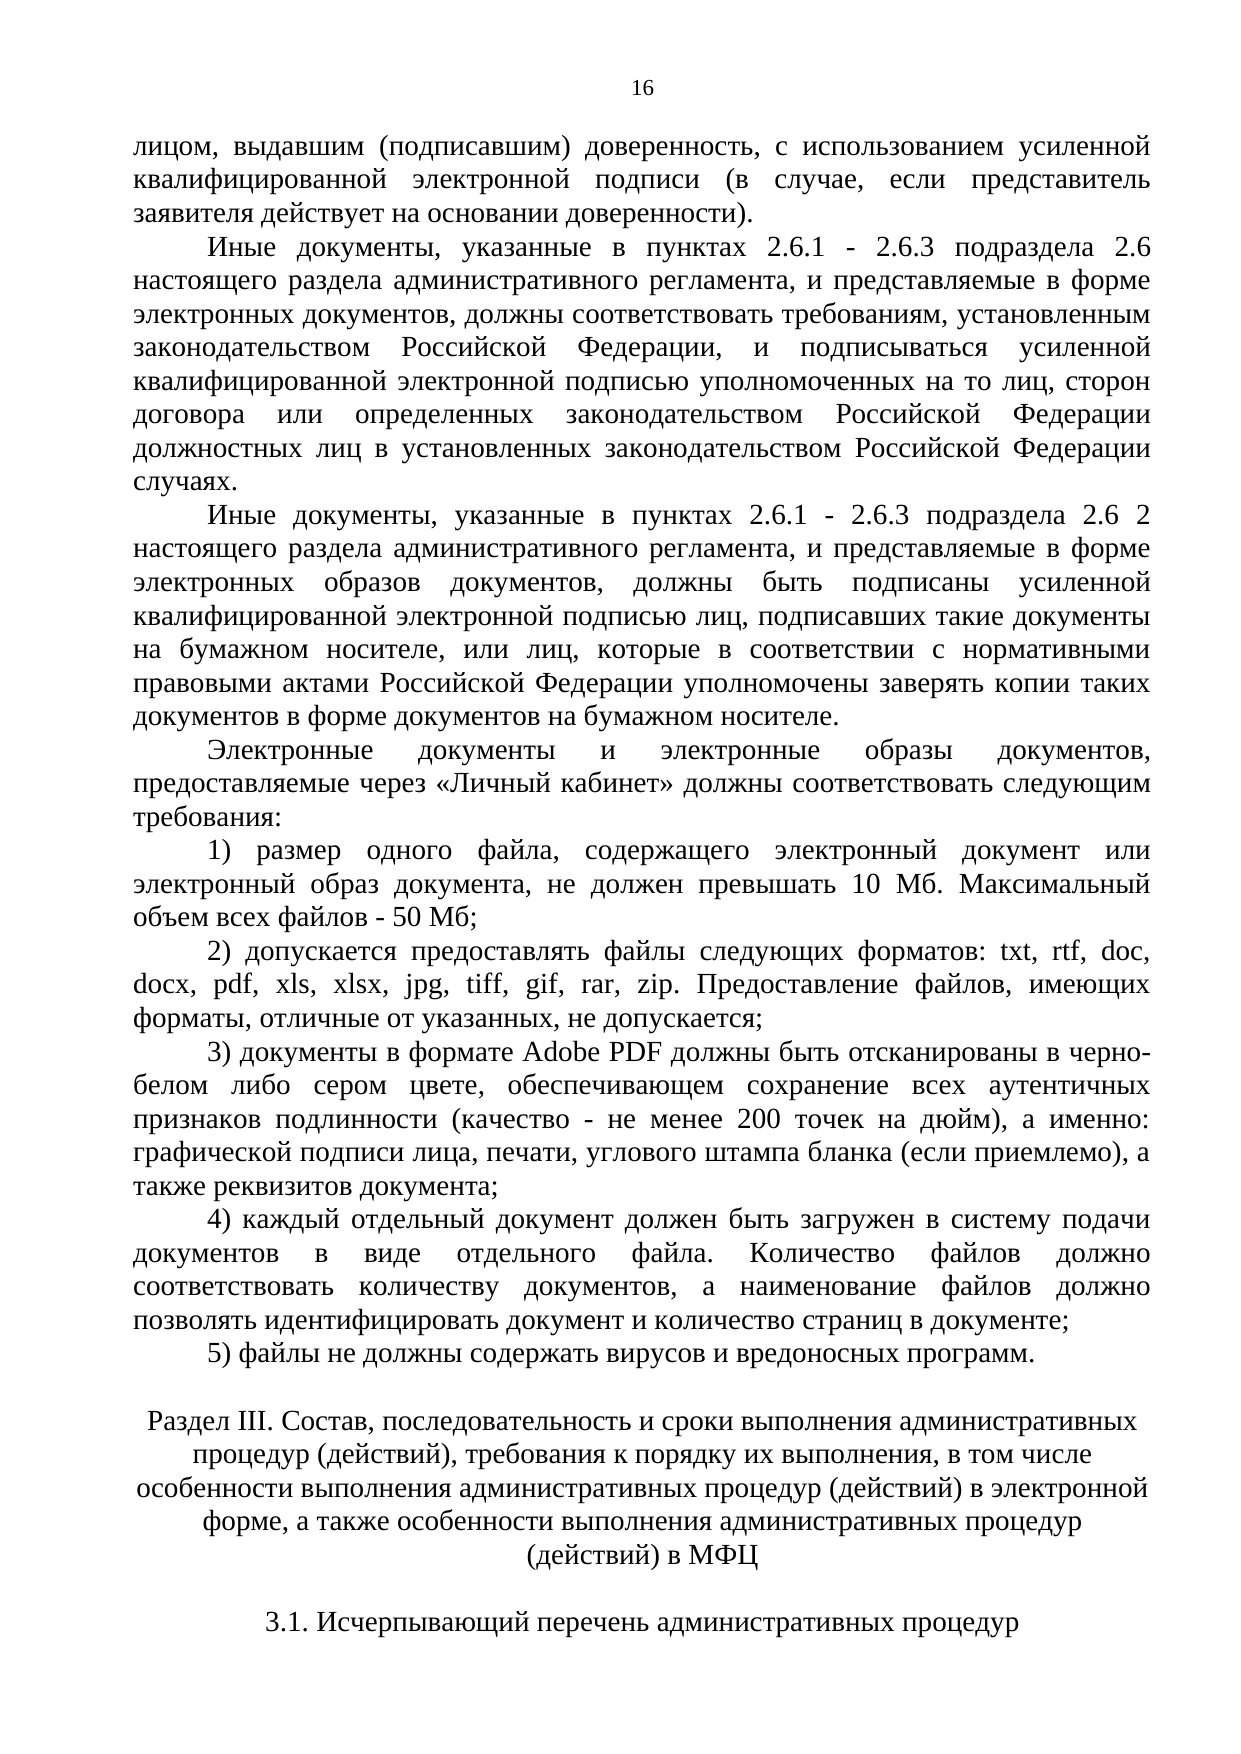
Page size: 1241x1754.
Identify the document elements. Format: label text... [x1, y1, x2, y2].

text 5) файлы не должны содержать вирусов и вредоносных программ. [133, 1336, 1152, 1369]
text Иные документы, указанные в пунктах 2.6.1 - 2.6.3 подраздела 2.6 настоящего раздела административного регламента, и представляемые в форме электронных документов, должны соответствовать требованиям, установленным законодательством Российской Федерации, и подписываться усиленной квалифицированной электронной подписью уполномоченных на то лиц, сторон договора или определенных законодательством Российской Федерации должностных лиц в установленных законодательством Российской Федерации случаях. [133, 229, 1152, 497]
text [133, 128, 1152, 229]
text 3.1. Исчерпывающий перечень административных процедур [133, 1604, 1152, 1637]
text Раздел III. Состав, последовательность и сроки выполнения административных процедур (действий), требования к порядку их выполнения, в том числе особенности выполнения административных процедур (действий) в электронной форме, а также особенности выполнения административных процедур (действий) в МФЦ [133, 1403, 1152, 1570]
text 3) документы в формате Adobe PDF должны быть отсканированы в черно-белом либо сером цвете, обеспечивающем сохранение всех аутентичных признаков подлинности (качество - не менее 200 точек на дюйм), а именно: графической подписи лица, печати, углового штампа бланка (если приемлемо), а также реквизитов документа; [133, 1034, 1152, 1201]
text 1) размер одного файла, содержащего электронный документ или электронный образ документа, не должен превышать 10 Мб. Максимальный объем всех файлов - 50 Мб; [133, 832, 1152, 933]
text Иные документы, указанные в пунктах 2.6.1 - 2.6.3 подраздела 2.6 2 настоящего раздела административного регламента, и представляемые в форме электронных образов документов, должны быть подписаны усиленной квалифицированной электронной подписью лиц, подписавших такие документы на бумажном носителе, или лиц, которые в соответствии с нормативными правовыми актами Российской Федерации уполномочены заверять копии таких документов в форме документов на бумажном носителе. [133, 497, 1152, 732]
text 4) каждый отдельный документ должен быть загружен в систему подачи документов в виде отдельного файла. Количество файлов должно соответствовать количеству документов, а наименование файлов должно позволять идентифицировать документ и количество страниц в документе; [133, 1201, 1152, 1336]
text Электронные документы и электронные образы документов, предоставляемые через «Личный кабинет» должны соответствовать следующим требования: [133, 732, 1152, 832]
text 2) допускается предоставлять файлы следующих форматов: txt, rtf, doc, docx, pdf, xls, xlsx, jpg, tiff, gif, rar, zip. Предоставление файлов, имеющих форматы, отличные от указанных, не допускается; [133, 933, 1152, 1034]
